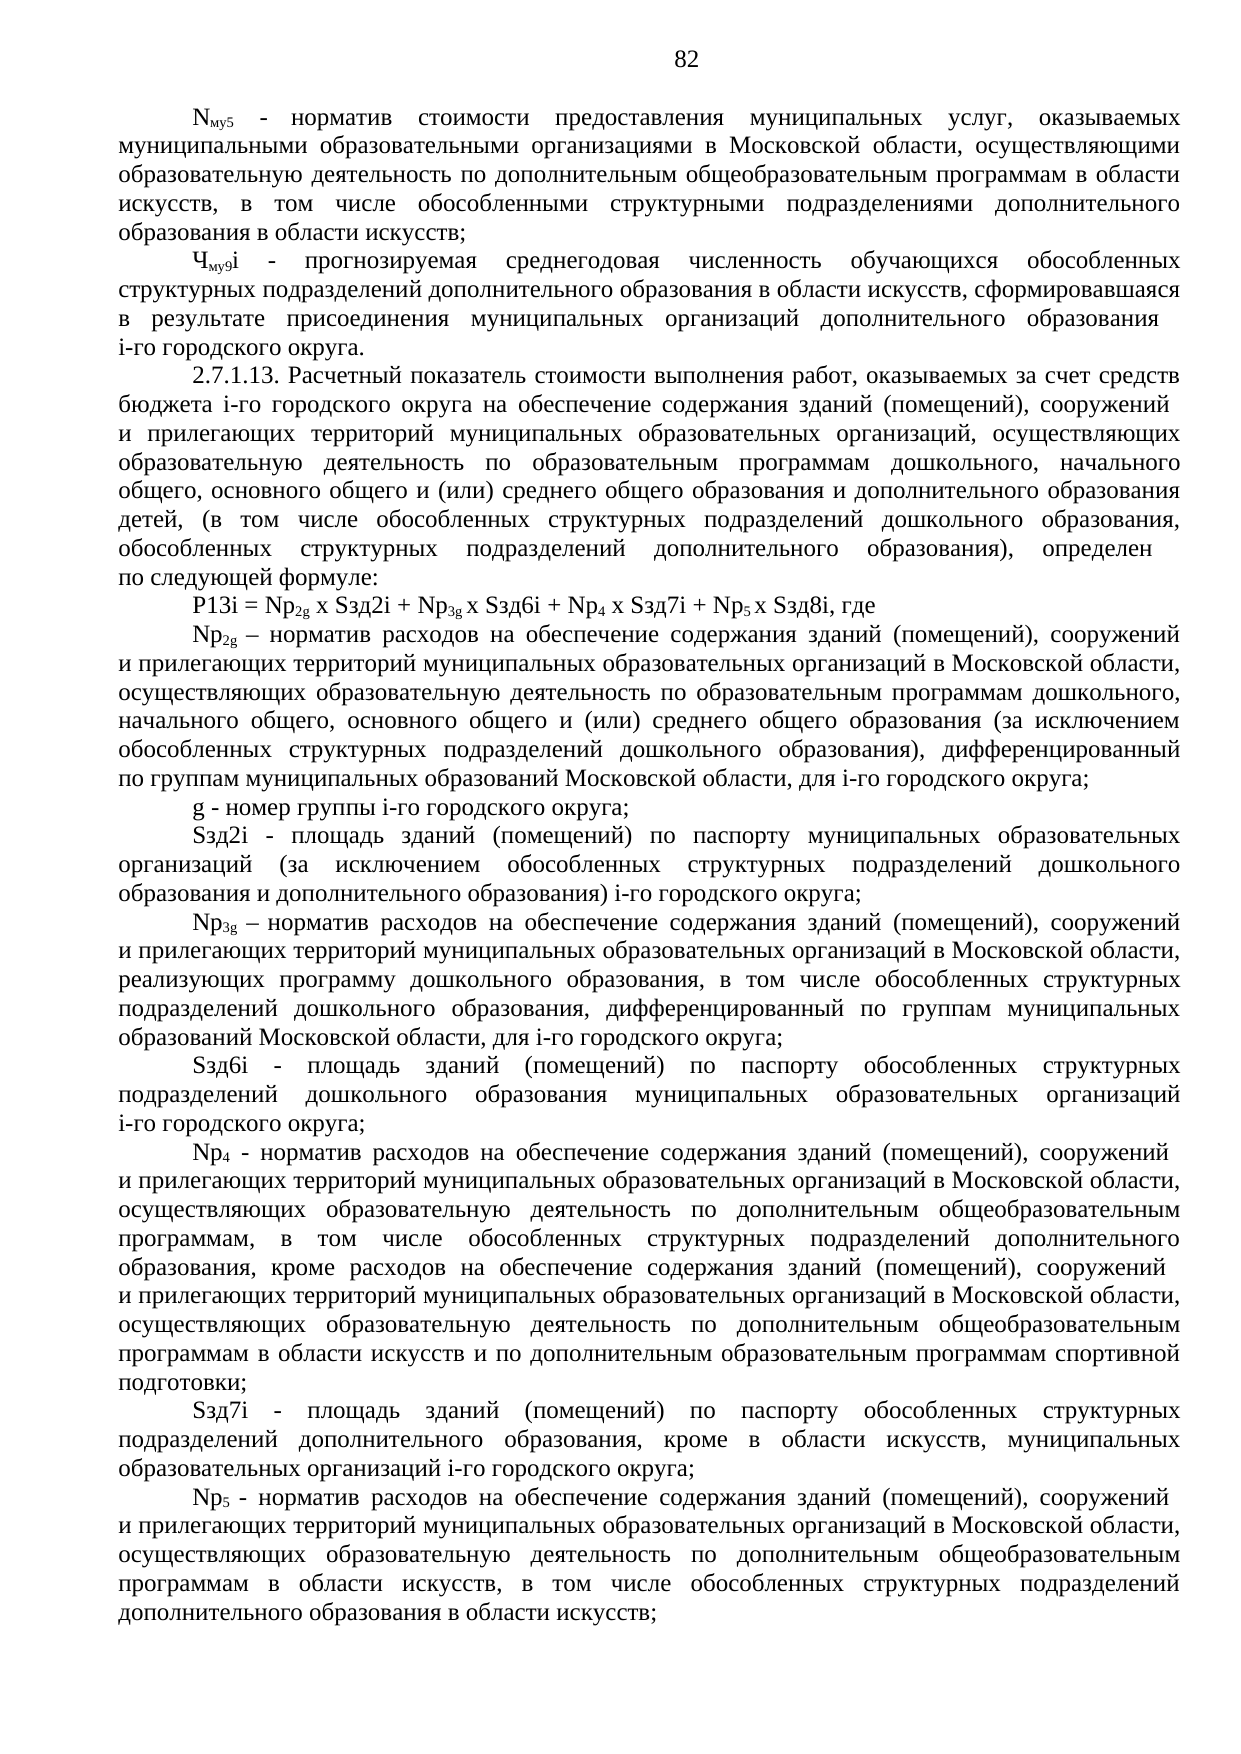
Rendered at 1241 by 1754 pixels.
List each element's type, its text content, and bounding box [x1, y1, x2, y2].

text Sзд2i - площадь зданий (помещений) по паспорту муниципальных образовательных организаций (за исключением обособленных структурных подразделений дошкольного образования и дополнительного образования) i-го городского округа; [118, 821, 1181, 907]
text Sзд6i - площадь зданий (помещений) по паспорту обособленных структурных подразделений дошкольного образования муниципальных образовательных организаций i-го городского округа; [118, 1051, 1181, 1137]
text P13i = Nр2g х Sзд2i + Nр3g х Sзд6i + Nр4 х Sзд7i + Nр5 х Sзд8i, где [118, 591, 1181, 619]
text 2.7.1.13. Расчетный показатель стоимости выполнения работ, оказываемых за счет средств бюджета i-го городского округа на обеспечение содержания зданий (помещений), сооружений и прилегающих территорий муниципальных образовательных организаций, осуществляющих образовательную деятельность по образовательным программам дошкольного, начального общего, основного общего и (или) среднего общего образования и дополнительного образования детей, (в том числе обособленных структурных подразделений дошкольного образования, обособленных структурных подразделений дополнительного образования), определен по следующей формуле: [118, 361, 1181, 591]
text g - номер группы i-го городского округа; [118, 792, 1181, 821]
text Nр4 - норматив расходов на обеспечение содержания зданий (помещений), сооружений и прилегающих территорий муниципальных образовательных организаций в Московской области, осуществляющих образовательную деятельность по дополнительным общеобразовательным программам, в том числе обособленных структурных подразделений дополнительного образования, кроме расходов на обеспечение содержания зданий (помещений), сооружений и прилегающих территорий муниципальных образовательных организаций в Московской области, осуществляющих образовательную деятельность по дополнительным общеобразовательным программам в области искусств и по дополнительным образовательным программам спортивной подготовки; [118, 1137, 1181, 1396]
text Nр2g – норматив расходов на обеспечение содержания зданий (помещений), сооружений и прилегающих территорий муниципальных образовательных организаций в Московской области, осуществляющих образовательную деятельность по образовательным программам дошкольного, начального общего, основного общего и (или) среднего общего образования (за исключением обособленных структурных подразделений дошкольного образования), дифференцированный по группам муниципальных образований Московской области, для i-го городского округа; [118, 619, 1181, 792]
text Nр5 - норматив расходов на обеспечение содержания зданий (помещений), сооружений и прилегающих территорий муниципальных образовательных организаций в Московской области, осуществляющих образовательную деятельность по дополнительным общеобразовательным программам в области искусств, в том числе обособленных структурных подразделений дополнительного образования в области искусств; [118, 1482, 1181, 1626]
text Nму5 - норматив стоимости предоставления муниципальных услуг, оказываемых муниципальными образовательными организациями в Московской области, осуществляющими образовательную деятельность по дополнительным общеобразовательным программам в области искусств, в том числе обособленными структурными подразделениями дополнительного образования в области искусств; [118, 102, 1181, 246]
text Nр3g – норматив расходов на обеспечение содержания зданий (помещений), сооружений и прилегающих территорий муниципальных образовательных организаций в Московской области, реализующих программу дошкольного образования, в том числе обособленных структурных подразделений дошкольного образования, дифференцированный по группам муниципальных образований Московской области, для i-го городского округа; [118, 907, 1181, 1051]
text Sзд7i - площадь зданий (помещений) по паспорту обособленных структурных подразделений дополнительного образования, кроме в области искусств, муниципальных образовательных организаций i-го городского округа; [118, 1396, 1181, 1482]
text Чму9i - прогнозируемая среднегодовая численность обучающихся обособленных структурных подразделений дополнительного образования в области искусств, сформировавшаяся в результате присоединения муниципальных организаций дополнительного образования i-го городского округа. [118, 246, 1181, 361]
